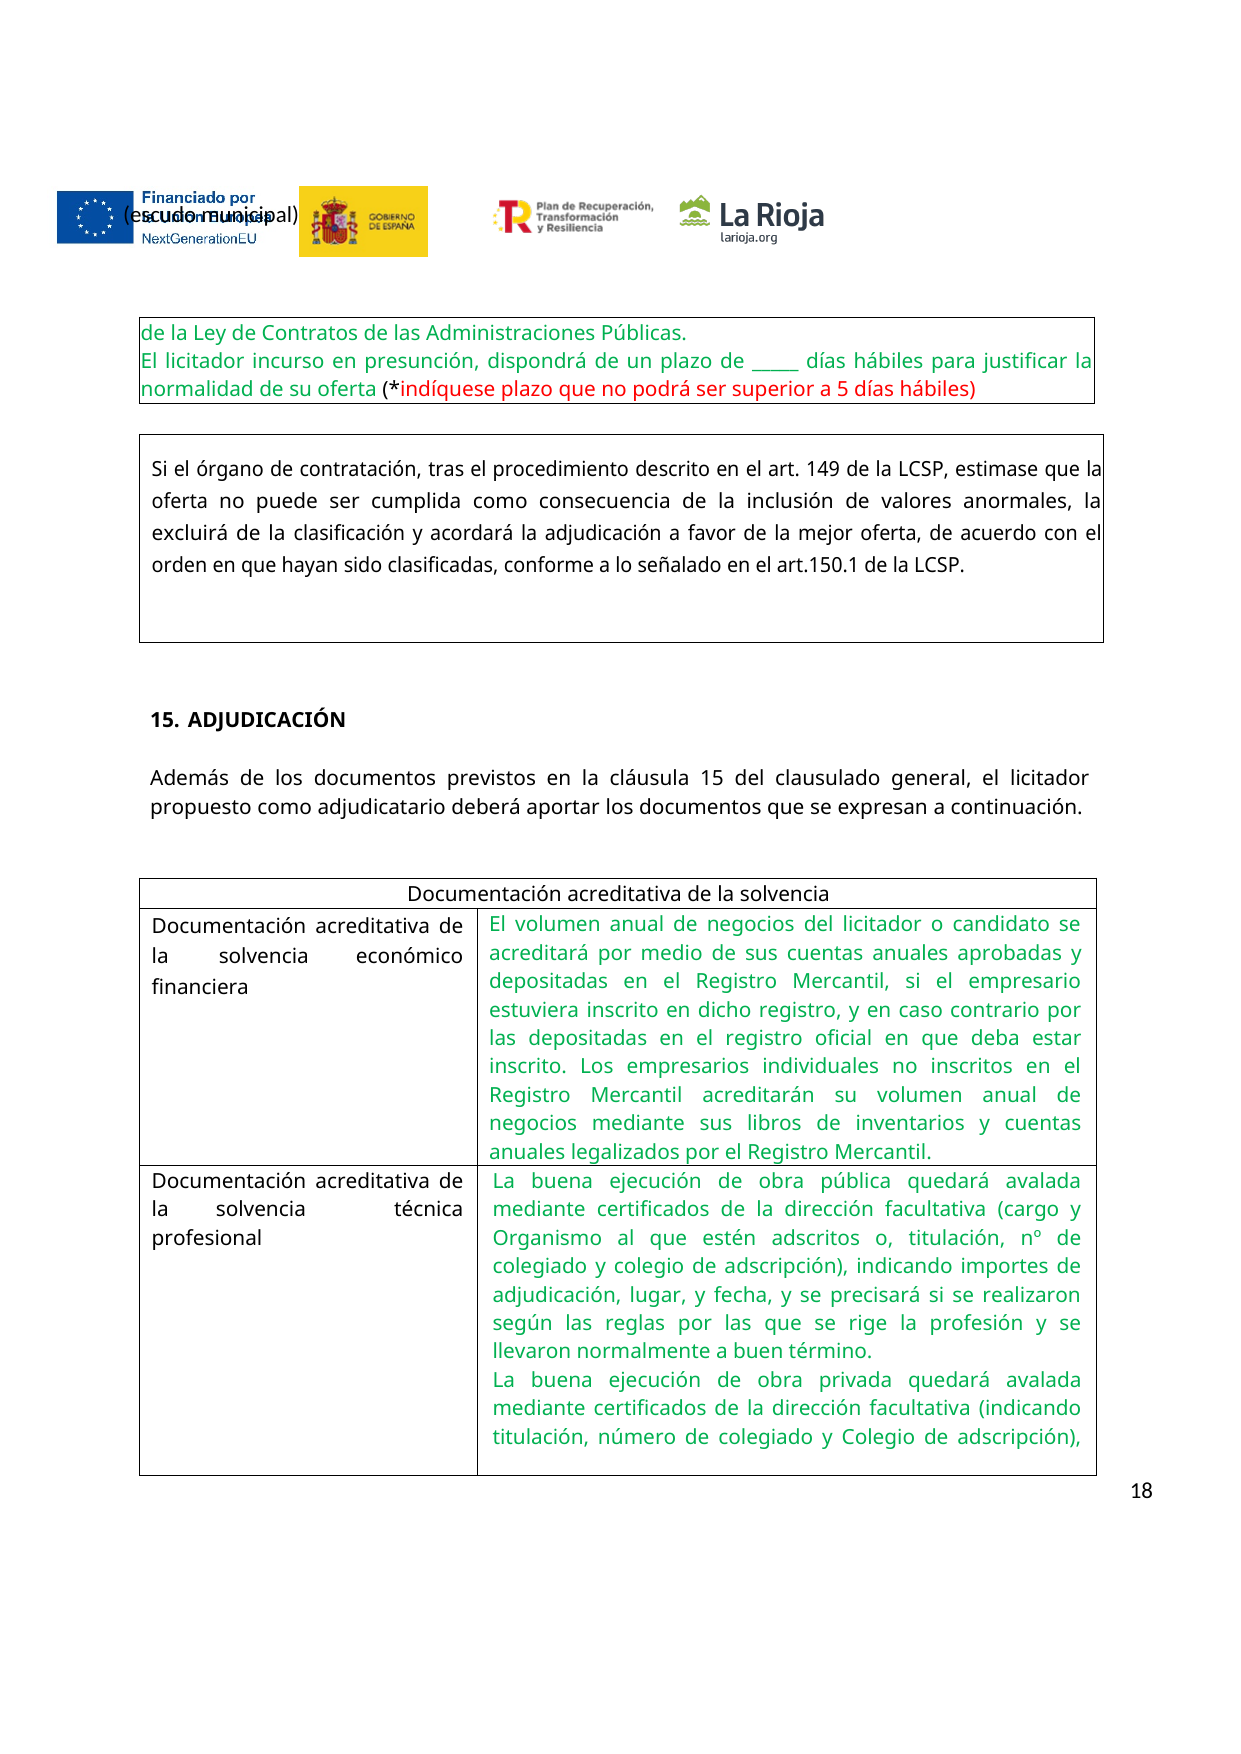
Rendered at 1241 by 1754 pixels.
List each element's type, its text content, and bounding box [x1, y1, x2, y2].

picture [299, 186, 428, 257]
text Además de los documentos previstos en la cláusula 15 del clausulado general, el licitador propuesto como adjudicatario deberá aportar los documentos que se expresan a continuación. [150, 763, 1091, 820]
picture [662, 140, 838, 280]
picture [485, 167, 661, 247]
list ADJUDICACIÓN [150, 705, 1153, 734]
table_header Si el órgano de contratación, tras el procedimiento descrito en el art. 149 de la LCSP, estimase que la oferta no puede ser cumplida como consecuencia de la inclusión de valores anormales, la excluirá de la clasificación y acordará la adjudicación a favor de la mejor oferta, de acuerdo con el orden en que hayan sido clasificadas, conforme a lo señalado en el art.150.1 de la LCSP. [140, 435, 1103, 642]
table_cell Documentación acreditativa de la solvencia económico financiera [140, 909, 477, 1165]
table_cell Documentación acreditativa de la solvencia técnica profesional [140, 1166, 477, 1475]
table_cell El volumen anual de negocios del licitador o candidato se acreditará por medio de sus cuentas anuales aprobadas y depositadas en el Registro Mercantil, si el empresario estuviera inscrito en dicho registro, y en caso contrario por las depositadas en el registro oficial en que deba estar inscrito. Los empresarios individuales no inscritos en el Registro Mercantil acreditarán su volumen anual de negocios mediante sus libros de inventarios y cuentas anuales legalizados por el Registro Mercantil. [478, 909, 1096, 1165]
table_header Documentación acreditativa de la solvencia [140, 879, 1096, 908]
picture [47, 186, 276, 248]
